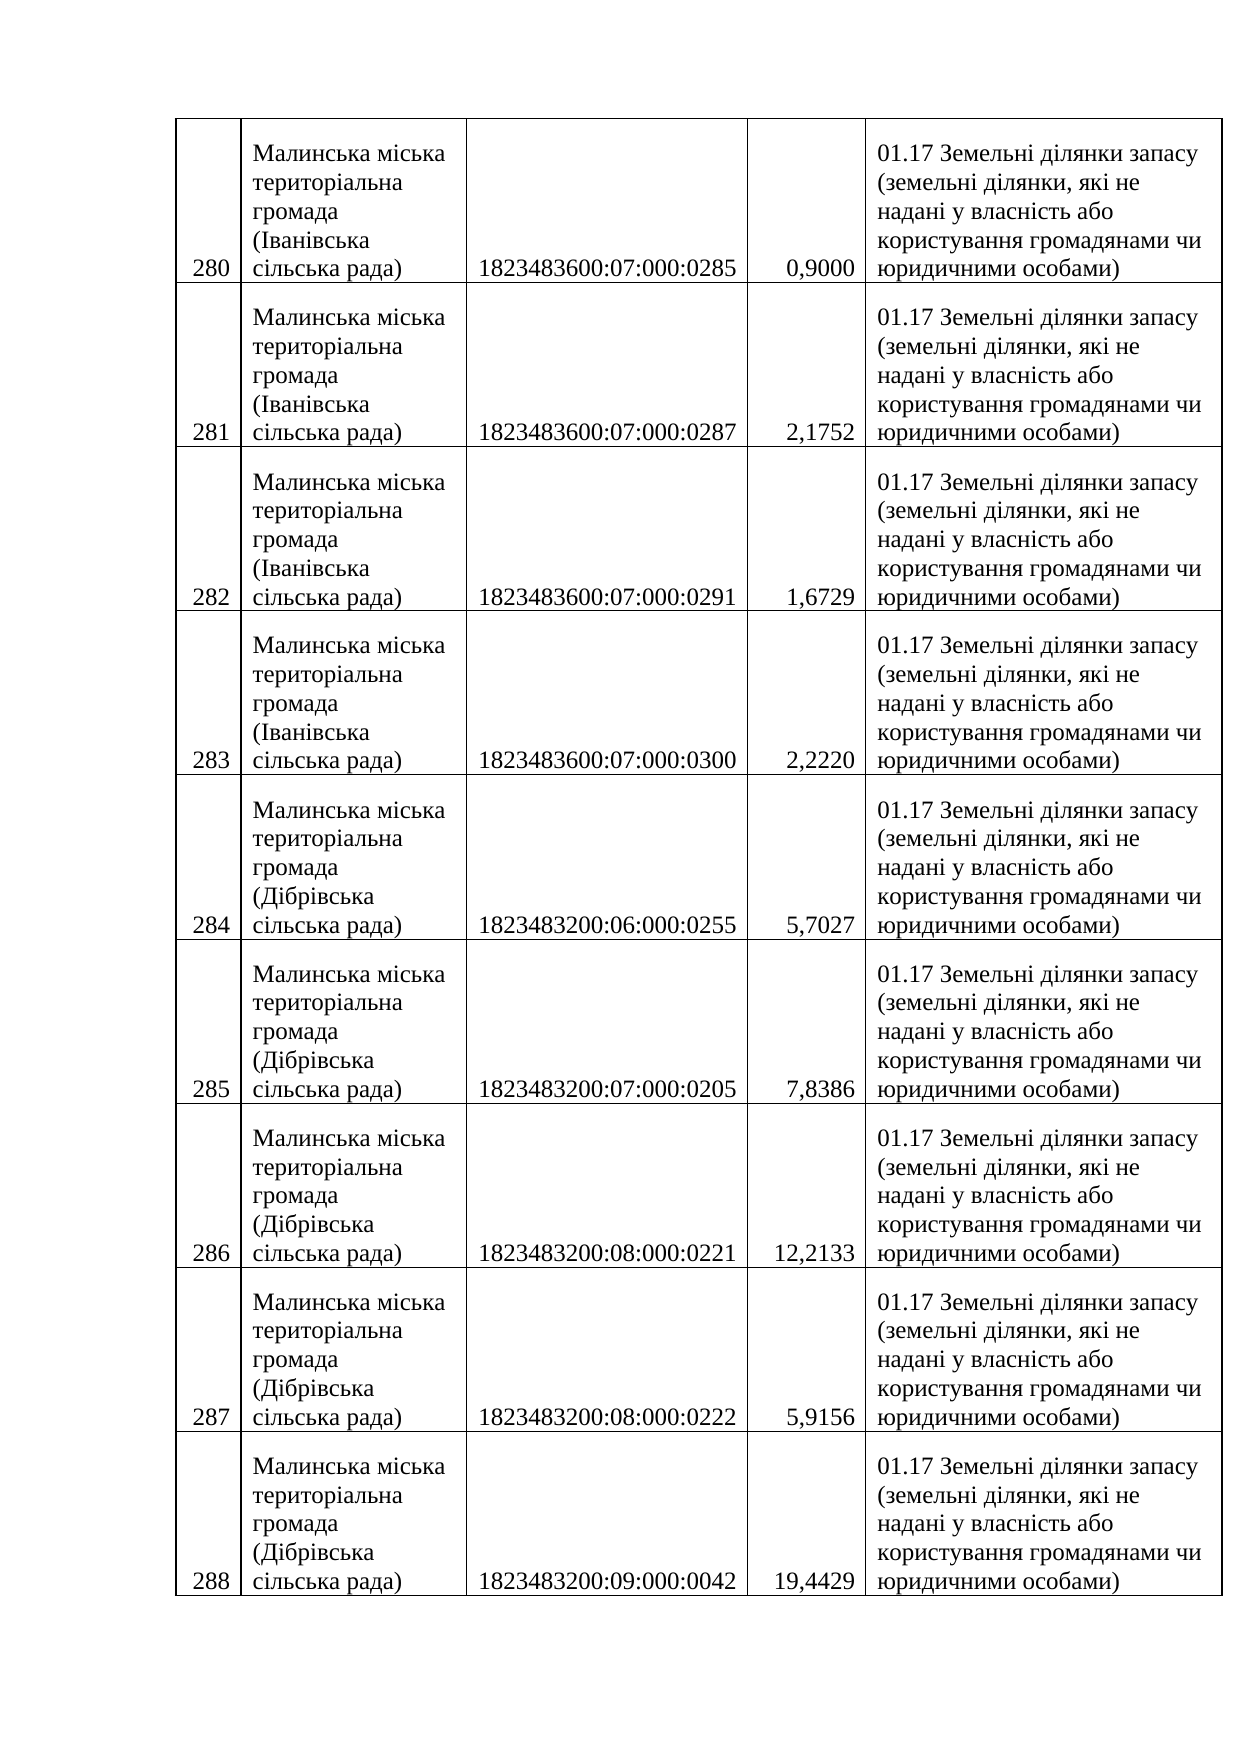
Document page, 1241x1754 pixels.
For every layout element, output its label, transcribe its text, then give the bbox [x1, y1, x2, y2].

table_cell Малинська міська територіальна громада (Іванівська сільська рада) [242, 611, 466, 774]
table_cell 1823483200:08:000:0221 [467, 1104, 747, 1267]
table_cell 5,9156 [748, 1268, 865, 1431]
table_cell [242, 119, 466, 282]
table_cell 288 [177, 1432, 240, 1595]
table_cell 01.17 Земельні ділянки запасу (земельні ділянки, які не надані у власність або користування громадянами чи юридичними особами) [866, 940, 1221, 1102]
table_cell 1823483600:07:000:0285 [467, 119, 747, 282]
table_cell Малинська міська територіальна громада (Дібрівська сільська рада) [242, 1268, 466, 1431]
table_cell 1823483200:09:000:0042 [467, 1432, 747, 1595]
table_cell 1823483600:07:000:0300 [467, 611, 747, 774]
table_cell 284 [177, 775, 240, 938]
table_cell 287 [177, 1268, 240, 1431]
table_cell 1823483600:07:000:0287 [467, 283, 747, 446]
table_cell 01.17 Земельні ділянки запасу (земельні ділянки, які не надані у власність або користування громадянами чи юридичними особами) [866, 283, 1221, 446]
table_cell 0,9000 [748, 119, 865, 282]
table_cell Малинська міська територіальна громада (Дібрівська сільська рада) [242, 940, 466, 1102]
table_cell 2,1752 [748, 283, 865, 446]
table_cell 282 [177, 447, 240, 610]
table_cell 1823483200:08:000:0222 [467, 1268, 747, 1431]
table_cell 281 [177, 283, 240, 446]
table_cell Малинська міська територіальна громада (Дібрівська сільська рада) [242, 775, 466, 938]
table_cell 12,2133 [748, 1104, 865, 1267]
table_cell 19,4429 [748, 1432, 865, 1595]
table_cell 01.17 Земельні ділянки запасу (земельні ділянки, які не надані у власність або користування громадянами чи юридичними особами) [866, 775, 1221, 938]
table_cell 01.17 Земельні ділянки запасу (земельні ділянки, які не надані у власність або користування громадянами чи юридичними особами) [866, 447, 1221, 610]
table_cell 2,2220 [748, 611, 865, 774]
table_cell 01.17 Земельні ділянки запасу (земельні ділянки, які не надані у власність або користування громадянами чи юридичними особами) [866, 611, 1221, 774]
table_cell 286 [177, 1104, 240, 1267]
table_cell 1823483600:07:000:0291 [467, 447, 747, 610]
table_cell 01.17 Земельні ділянки запасу (земельні ділянки, які не надані у власність або користування громадянами чи юридичними особами) [866, 1268, 1221, 1431]
table_cell 01.17 Земельні ділянки запасу (земельні ділянки, які не надані у власність або користування громадянами чи юридичними особами) [866, 1104, 1221, 1267]
table_cell Малинська міська територіальна громада (Іванівська сільська рада) [242, 283, 466, 446]
table_cell Малинська міська територіальна громада (Іванівська сільська рада) [242, 447, 466, 610]
table_cell Малинська міська територіальна громада (Дібрівська сільська рада) [242, 1104, 466, 1267]
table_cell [866, 119, 1221, 282]
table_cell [242, 1432, 466, 1595]
table_cell 283 [177, 611, 240, 774]
table_cell 7,8386 [748, 940, 865, 1102]
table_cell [866, 1432, 1221, 1595]
table_cell 1823483200:06:000:0255 [467, 775, 747, 938]
table_cell 285 [177, 940, 240, 1102]
table_cell 1,6729 [748, 447, 865, 610]
table_cell 5,7027 [748, 775, 865, 938]
table_cell 1823483200:07:000:0205 [467, 940, 747, 1102]
table_cell 280 [177, 119, 240, 282]
